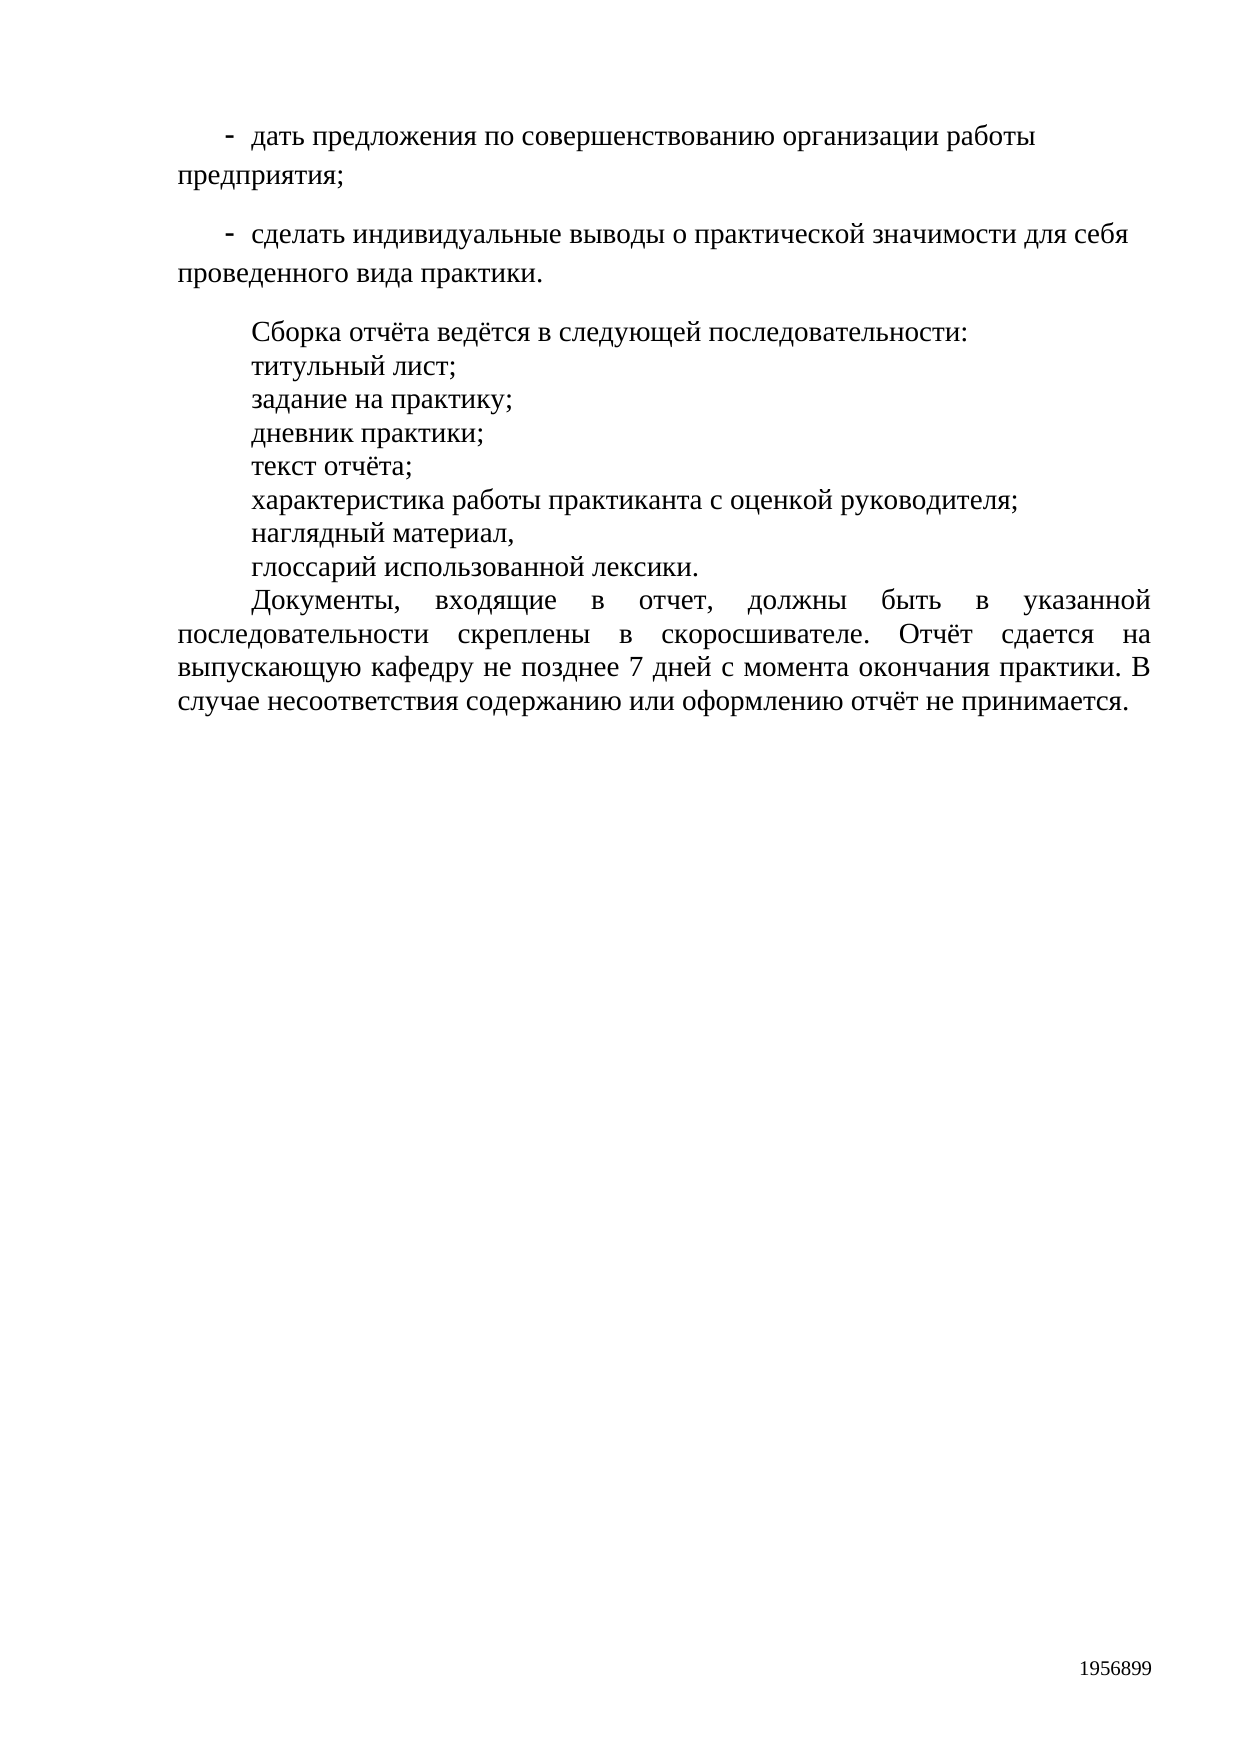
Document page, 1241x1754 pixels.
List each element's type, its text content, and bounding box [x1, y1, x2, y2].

text титульный лист; [177, 348, 1152, 381]
list сделать индивидуальные выводы о практической значимости для себя проведенного вида практики. [177, 216, 1152, 288]
text Документы, входящие в отчет, должны быть в указанной последовательности скреплены в скоросшивателе. Отчёт сдается на выпускающую кафедру не позднее 7 дней с момента окончания практики. В случае несоответствия содержанию или оформлению отчёт не принимается. [177, 582, 1152, 717]
list дать предложения по совершенствованию организации работы предприятия; [177, 118, 1152, 190]
text Сборка отчёта ведётся в следующей последовательности: [177, 314, 1152, 348]
text дневник практики; [177, 415, 1152, 448]
text наглядный материал, [177, 515, 1152, 549]
text глоссарий использованной лексики. [177, 549, 1152, 582]
text задание на практику; [177, 381, 1152, 415]
text текст отчёта; [177, 448, 1152, 482]
text характеристика работы практиканта с оценкой руководителя; [177, 482, 1152, 515]
